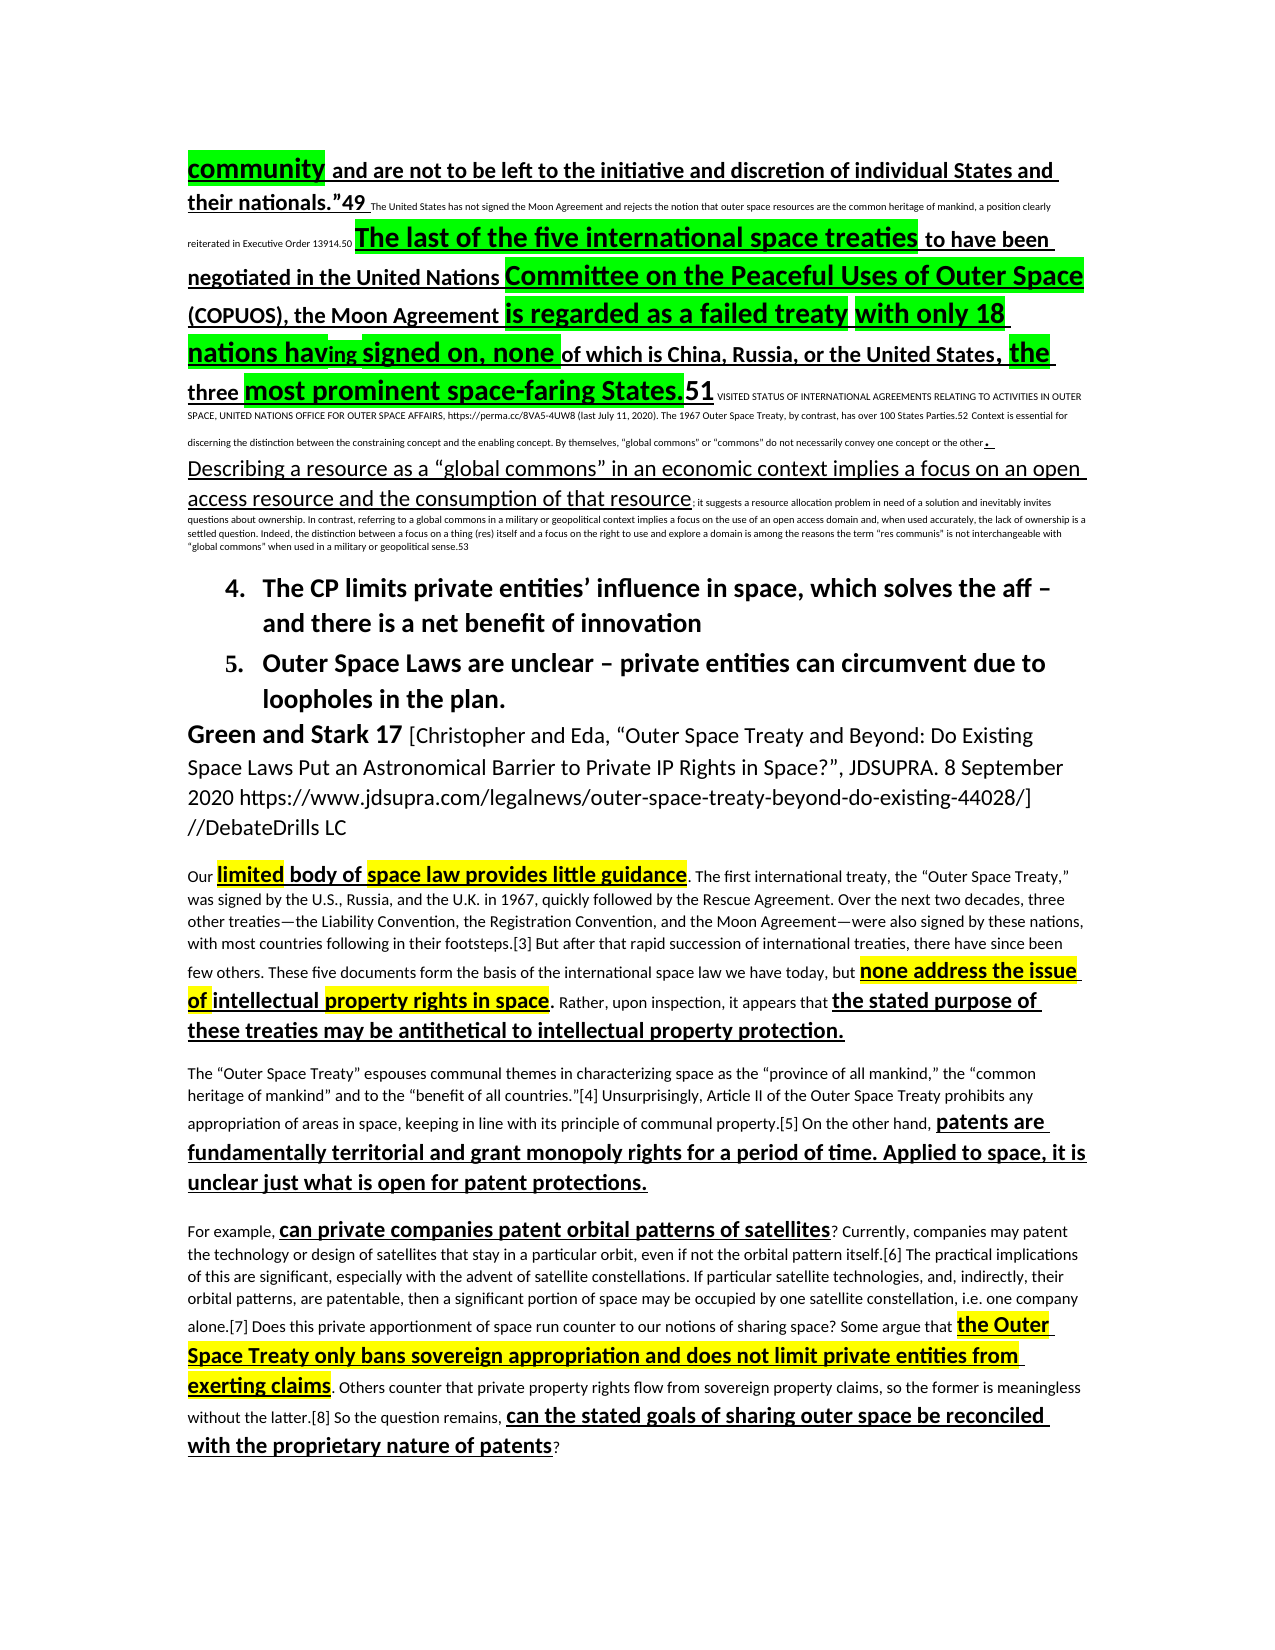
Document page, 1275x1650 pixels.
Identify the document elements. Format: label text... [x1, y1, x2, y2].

text For example, can private companies patent orbital patterns of satellites? Currently, companies may patent the technology or design of satellites that stay in a particular orbit, even if not the orbital pattern itself.[6] The practical implications of this are significant, especially with the advent of satellite constellations. If particular satellite technologies, and, indirectly, their orbital patterns, are patentable, then a significant portion of space may be occupied by one satellite constellation, i.e. one company alone.[7] Does this private apportionment of space run counter to our notions of sharing space? Some argue that the Outer Space Treaty only bans sovereign appropriation and does not limit private entities from exerting claims. Others counter that private property rights flow from sovereign property claims, so the former is meaningless without the latter.[8] So the question remains, can the stated goals of sharing outer space be reconciled with the proprietary nature of patents? [187, 1215, 1087, 1459]
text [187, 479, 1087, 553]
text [187, 150, 1087, 478]
text Green and Stark 17 [Christopher and Eda, “Outer Space Treaty and Beyond: Do Existing Space Laws Put an Astronomical Barrier to Private IP Rights in Space?”, JDSUPRA. 8 September 2020 https://www.jdsupra.com/legalnews/outer-space-treaty-beyond-do-existing-44028/] //DebateDrills LC [187, 717, 1087, 841]
subtitle Outer Space Laws are unclear – private entities can circumvent due to loopholes in the plan. [225, 646, 1087, 715]
subtitle The CP limits private entities’ influence in space, which solves the aff – and there is a net benefit of innovation [225, 571, 1087, 639]
text Our limited body of space law provides little guidance. The first international treaty, the “Outer Space Treaty,” was signed by the U.S., Russia, and the U.K. in 1967, quickly followed by the Rescue Agreement. Over the next two decades, three other treaties—the Liability Convention, the Registration Convention, and the Moon Agreement—were also signed by these nations, with most countries following in their footsteps.[3] But after that rapid succession of international treaties, there have since been few others. These five documents form the basis of the international space law we have today, but none address the issue of intellectual property rights in space. Rather, upon inspection, it appears that the stated purpose of these treaties may be antithetical to intellectual property protection. [187, 860, 1087, 1044]
text The “Outer Space Treaty” espouses communal themes in characterizing space as the “province of all mankind,” the “common heritage of mankind” and to the “benefit of all countries.”[4] Unsurprisingly, Article II of the Outer Space Treaty prohibits any appropriation of areas in space, keeping in line with its principle of communal property.[5] On the other hand, patents are fundamentally territorial and grant monopoly rights for a period of time. Applied to space, it is unclear just what is open for patent protections. [187, 1063, 1087, 1162]
